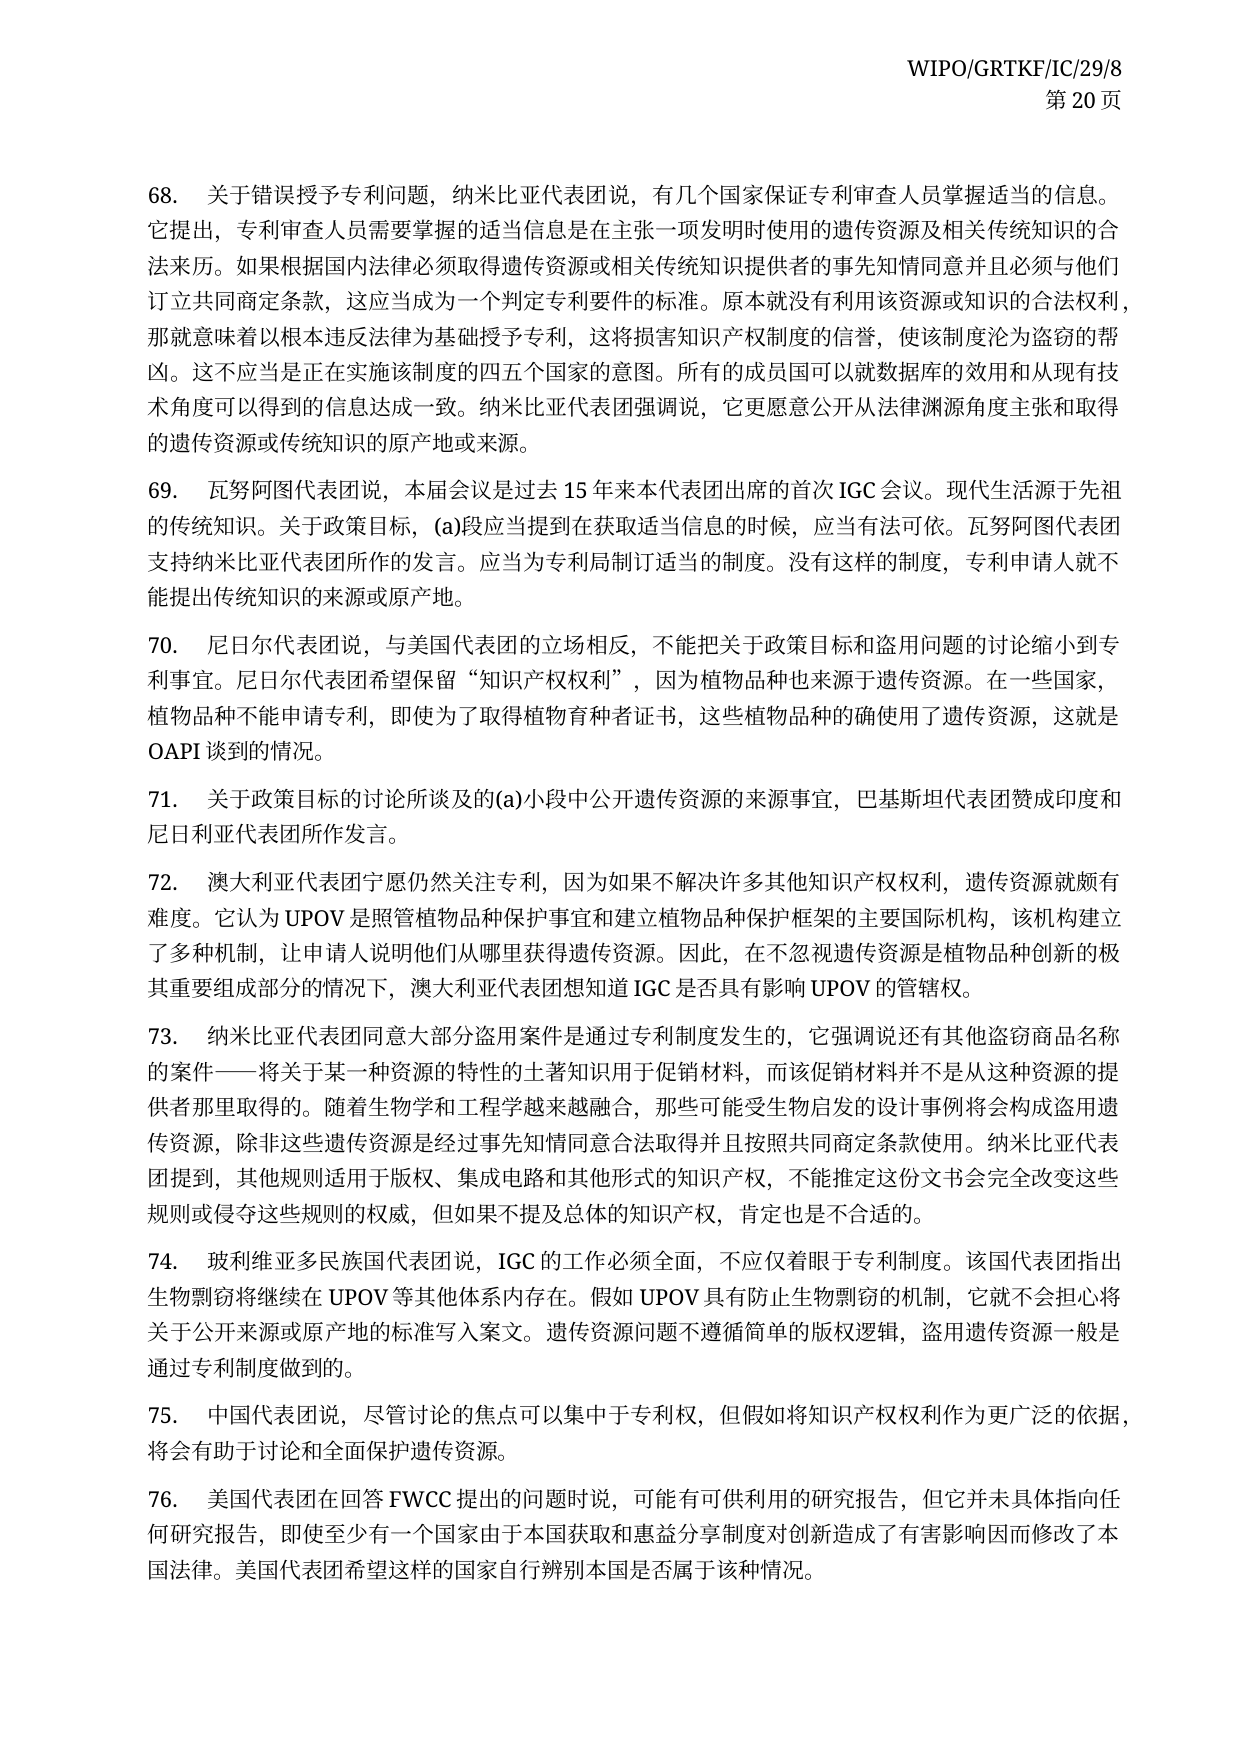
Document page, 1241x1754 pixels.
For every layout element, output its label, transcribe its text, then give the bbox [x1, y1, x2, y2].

list 尼日尔代表团说，与美国代表团的立场相反，不能把关于政策目标和盗用问题的讨论缩小到专利事宜。尼日尔代表团希望保留“知识产权权利”，因为植物品种也来源于遗传资源。在一些国家，植物品种不能申请专利，即使为了取得植物育种者证书，这些植物品种的确使用了遗传资源，这就是OAPI谈到的情况。 [148, 624, 1122, 766]
list 纳米比亚代表团同意大部分盗用案件是通过专利制度发生的，它强调说还有其他盗窃商品名称的案件——将关于某一种资源的特性的土著知识用于促销材料，而该促销材料并不是从这种资源的提供者那里取得的。随着生物学和工程学越来越融合，那些可能受生物启发的设计事例将会构成盗用遗传资源，除非这些遗传资源是经过事先知情同意合法取得并且按照共同商定条款使用。纳米比亚代表团提到，其他规则适用于版权、集成电路和其他形式的知识产权，不能推定这份文书会完全改变这些规则或侵夺这些规则的权威，但如果不提及总体的知识产权，肯定也是不合适的。 [148, 1016, 1122, 1228]
list 澳大利亚代表团宁愿仍然关注专利，因为如果不解决许多其他知识产权权利，遗传资源就颇有难度。它认为UPOV是照管植物品种保护事宜和建立植物品种保护框架的主要国际机构，该机构建立了多种机制，让申请人说明他们从哪里获得遗传资源。因此，在不忽视遗传资源是植物品种创新的极其重要组成部分的情况下，澳大利亚代表团想知道IGC是否具有影响UPOV的管辖权。 [148, 862, 1122, 1003]
list 中国代表团说，尽管讨论的焦点可以集中于专利权，但假如将知识产权权利作为更广泛的依据，将会有助于讨论和全面保护遗传资源。 [148, 1395, 1122, 1466]
list 瓦努阿图代表团说，本届会议是过去15年来本代表团出席的首次IGC会议。现代生活源于先祖的传统知识。关于政策目标，(a)段应当提到在获取适当信息的时候，应当有法可依。瓦努阿图代表团支持纳米比亚代表团所作的发言。应当为专利局制订适当的制度。没有这样的制度，专利申请人就不能提出传统知识的来源或原产地。 [148, 470, 1122, 612]
list 美国代表团在回答FWCC提出的问题时说，可能有可供利用的研究报告，但它并未具体指向任何研究报告，即使至少有一个国家由于本国获取和惠益分享制度对创新造成了有害影响因而修改了本国法律。美国代表团希望这样的国家自行辨别本国是否属于该种情况。 [148, 1478, 1122, 1584]
list 关于政策目标的讨论所谈及的(a)小段中公开遗传资源的来源事宜，巴基斯坦代表团赞成印度和尼日利亚代表团所作发言。 [148, 778, 1122, 849]
list 关于错误授予专利问题，纳米比亚代表团说，有几个国家保证专利审查人员掌握适当的信息。它提出，专利审查人员需要掌握的适当信息是在主张一项发明时使用的遗传资源及相关传统知识的合法来历。如果根据国内法律必须取得遗传资源或相关传统知识提供者的事先知情同意并且必须与他们订立共同商定条款，这应当成为一个判定专利要件的标准。原本就没有利用该资源或知识的合法权利，那就意味着以根本违反法律为基础授予专利，这将损害知识产权制度的信誉，使该制度沦为盗窃的帮凶。这不应当是正在实施该制度的四五个国家的意图。所有的成员国可以就数据库的效用和从现有技术角度可以得到的信息达成一致。纳米比亚代表团强调说，它更愿意公开从法律渊源角度主张和取得的遗传资源或传统知识的原产地或来源。 [148, 174, 1122, 457]
list 玻利维亚多民族国代表团说，IGC的工作必须全面，不应仅着眼于专利制度。该国代表团指出，生物剽窃将继续在UPOV等其他体系内存在。假如UPOV具有防止生物剽窃的机制，它就不会担心将关于公开来源或原产地的标准写入案文。遗传资源问题不遵循简单的版权逻辑，盗用遗传资源一般是通过专利制度做到的。 [148, 1241, 1122, 1382]
